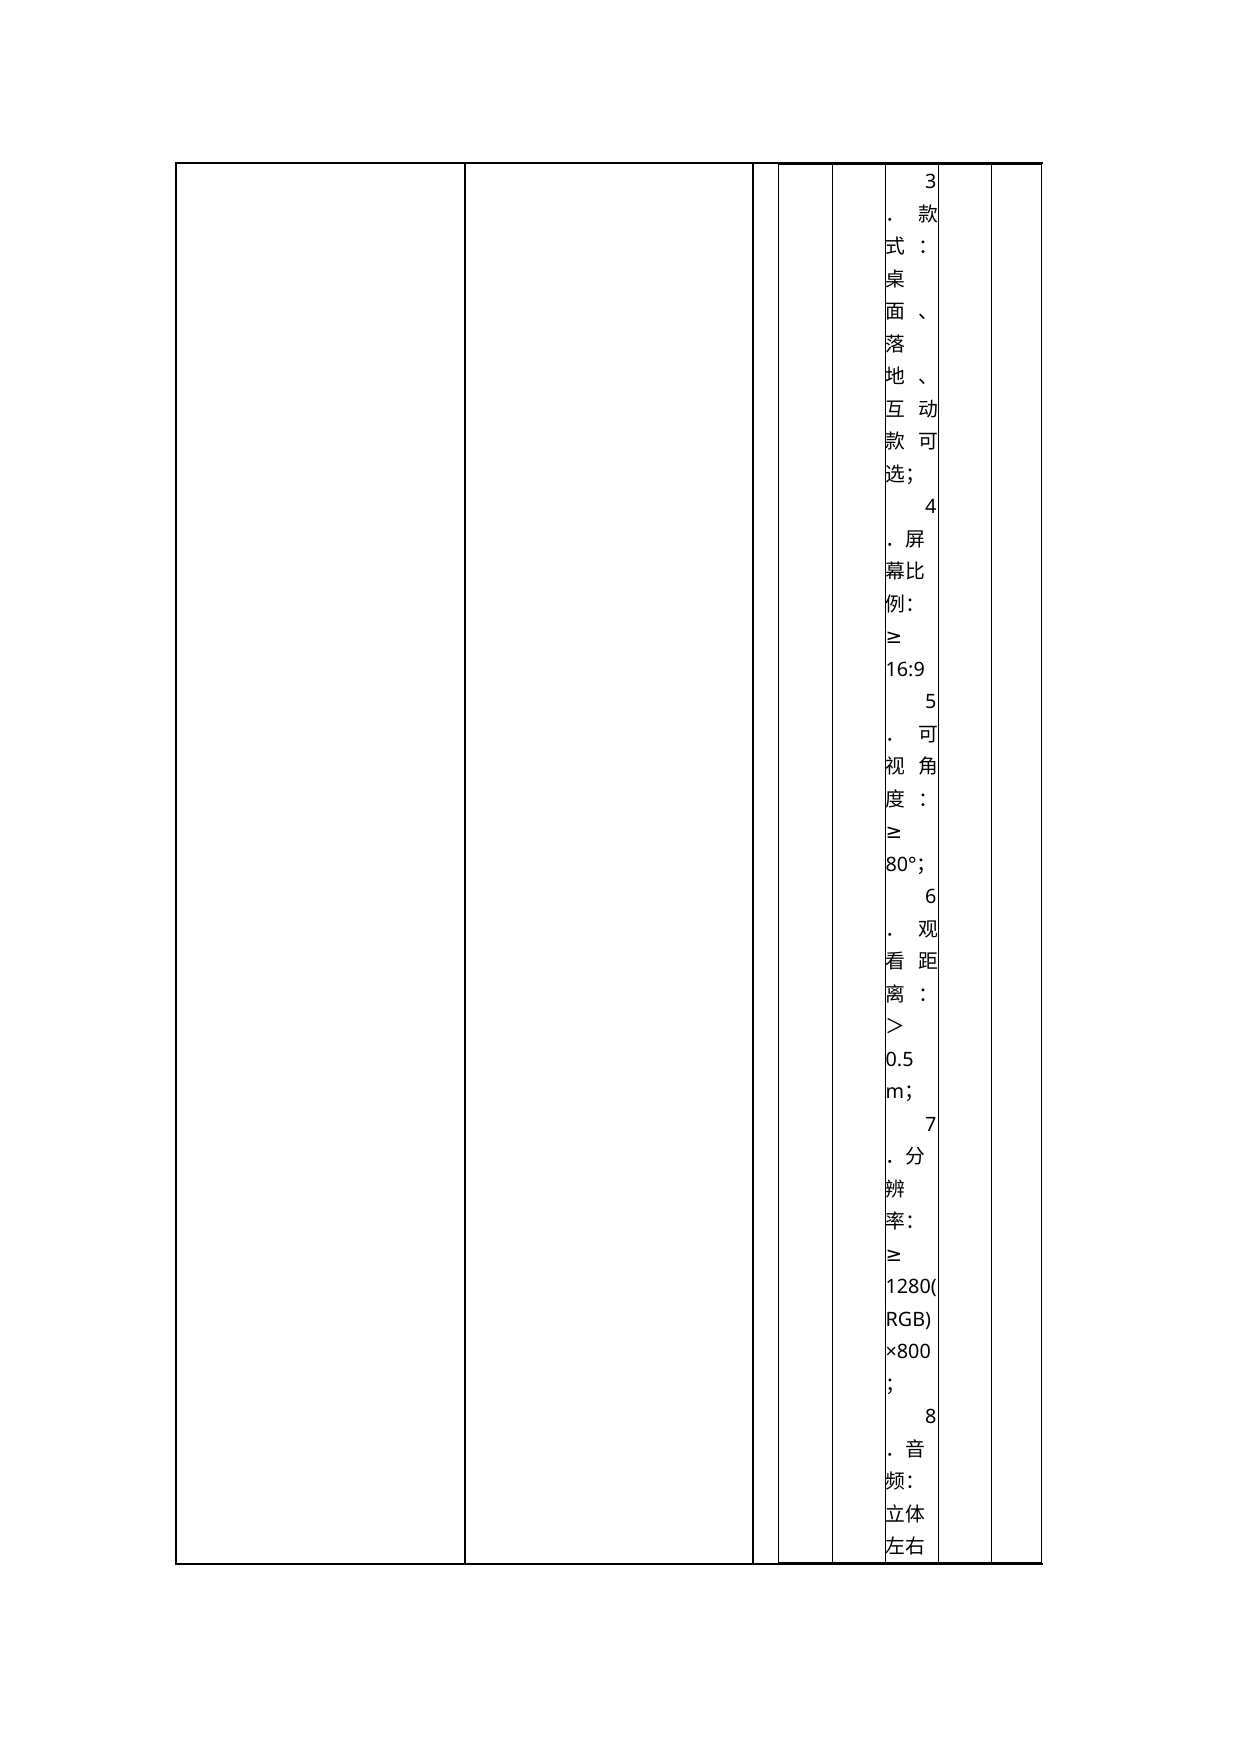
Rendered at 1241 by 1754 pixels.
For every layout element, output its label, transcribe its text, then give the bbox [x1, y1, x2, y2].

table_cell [939, 165, 991, 1562]
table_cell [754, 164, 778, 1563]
table_cell 1 [466, 164, 752, 1563]
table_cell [779, 165, 832, 1562]
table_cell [833, 165, 885, 1562]
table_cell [992, 165, 1041, 1562]
table_cell [177, 164, 464, 1563]
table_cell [886, 165, 938, 1562]
